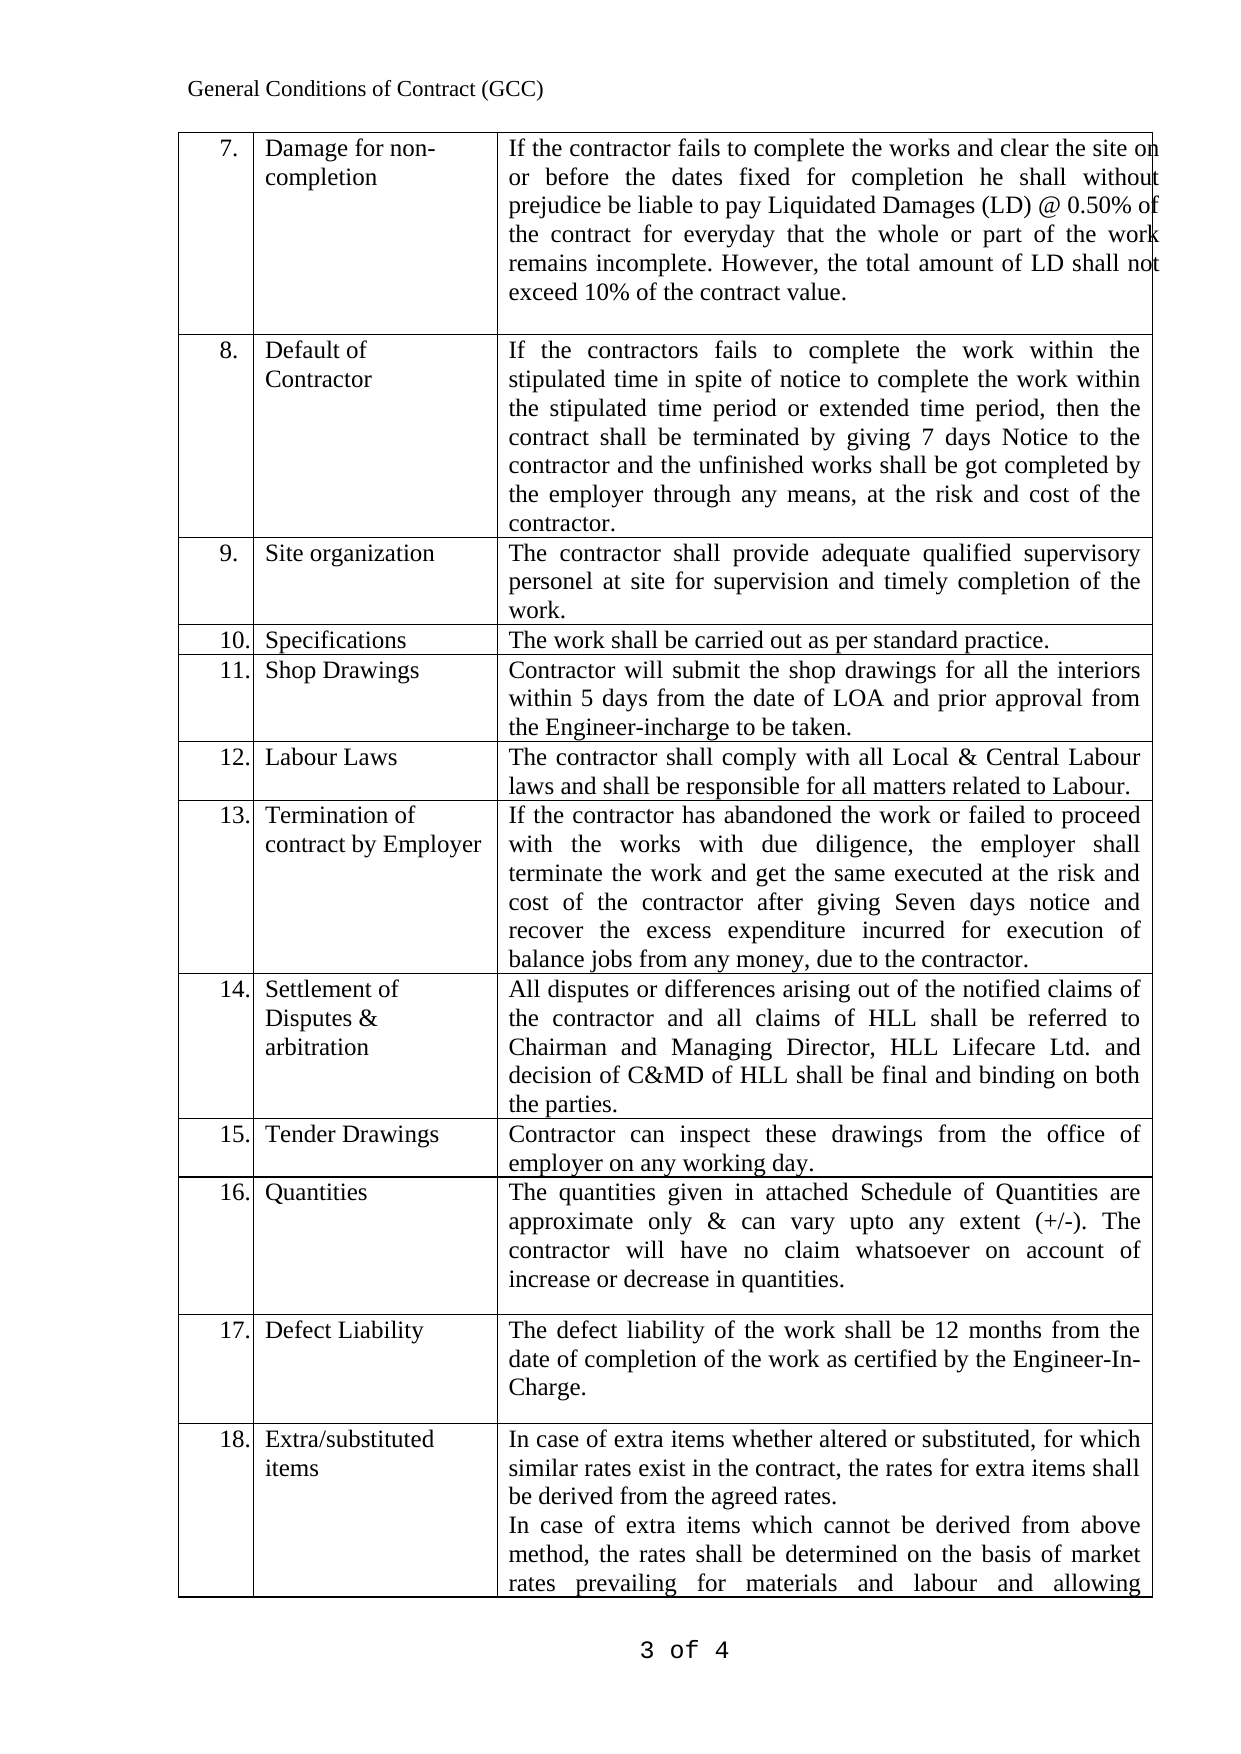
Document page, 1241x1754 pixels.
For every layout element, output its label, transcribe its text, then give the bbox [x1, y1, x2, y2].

table_cell [179, 1119, 253, 1176]
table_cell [254, 1424, 497, 1596]
table_cell Labour Laws [254, 742, 497, 799]
table_cell The quantities given in attached Schedule of Quantities are approximate only & can vary upto any extent (+/-). The contractor will have no claim whatsoever on account of increase or decrease in quantities. [498, 1178, 1152, 1314]
table_cell Tender Drawings [254, 1119, 497, 1176]
table_cell The defect liability of the work shall be 12 months from the date of completion of the work as certified by the Engineer-In-Charge. [498, 1315, 1152, 1423]
table_cell [179, 801, 253, 973]
table_cell Quantities [254, 1178, 497, 1314]
table_cell Specifications [254, 625, 497, 654]
table_cell Contractor can inspect these drawings from the office of employer on any working day. [498, 1119, 1152, 1176]
table_cell [179, 742, 253, 799]
table_cell Contractor will submit the shop drawings for all the interiors within 5 days from the date of LOA and prior approval from the Engineer-incharge to be taken. [498, 655, 1152, 741]
table_cell [179, 655, 253, 741]
table_cell Site organization [254, 538, 497, 624]
table_cell [179, 538, 253, 624]
table_cell [179, 625, 253, 654]
table_cell If the contractor fails to complete the works and clear the site on or before the dates fixed for completion he shall without prejudice be liable to pay Liquidated Damages (LD) @ 0.50% of the contract for everyday that the whole or part of the work remains incomplete. However, the total amount of LD shall not exceed 10% of the contract value. [498, 133, 1152, 334]
table_cell The contractor shall provide adequate qualified supervisory personel at site for supervision and timely completion of the work. [498, 538, 1152, 624]
table_cell [179, 335, 253, 537]
table_cell [179, 1315, 253, 1423]
table_cell The contractor shall comply with all Local & Central Labour laws and shall be responsible for all matters related to Labour. [498, 742, 1152, 799]
table_cell [179, 974, 253, 1118]
table_cell [179, 1178, 253, 1314]
table_cell Default of Contractor [254, 335, 497, 537]
table_cell Shop Drawings [254, 655, 497, 741]
table_cell [179, 133, 253, 334]
table_cell [179, 1424, 253, 1596]
table_cell If the contractors fails to complete the work within the stipulated time in spite of notice to complete the work within the stipulated time period or extended time period, then the contract shall be terminated by giving 7 days Notice to the contractor and the unfinished works shall be got completed by the employer through any means, at the risk and cost of the contractor. [498, 335, 1152, 537]
table_cell All disputes or differences arising out of the notified claims of the contractor and all claims of HLL shall be referred to Chairman and Managing Director, HLL Lifecare Ltd. and decision of C&MD of HLL shall be final and binding on both the parties. [498, 974, 1152, 1118]
table_cell Damage for non-completion [254, 133, 497, 334]
table_cell The work shall be carried out as per standard practice. [498, 625, 1152, 654]
table_cell Defect Liability [254, 1315, 497, 1423]
table_cell If the contractor has abandoned the work or failed to proceed with the works with due diligence, the employer shall terminate the work and get the same executed at the risk and cost of the contractor after giving Seven days notice and recover the excess expenditure incurred for execution of balance jobs from any money, due to the contractor. [498, 801, 1152, 973]
table_cell Termination of contract by Employer [254, 801, 497, 973]
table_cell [498, 1424, 1152, 1596]
table_cell Settlement of Disputes & arbitration [254, 974, 497, 1118]
